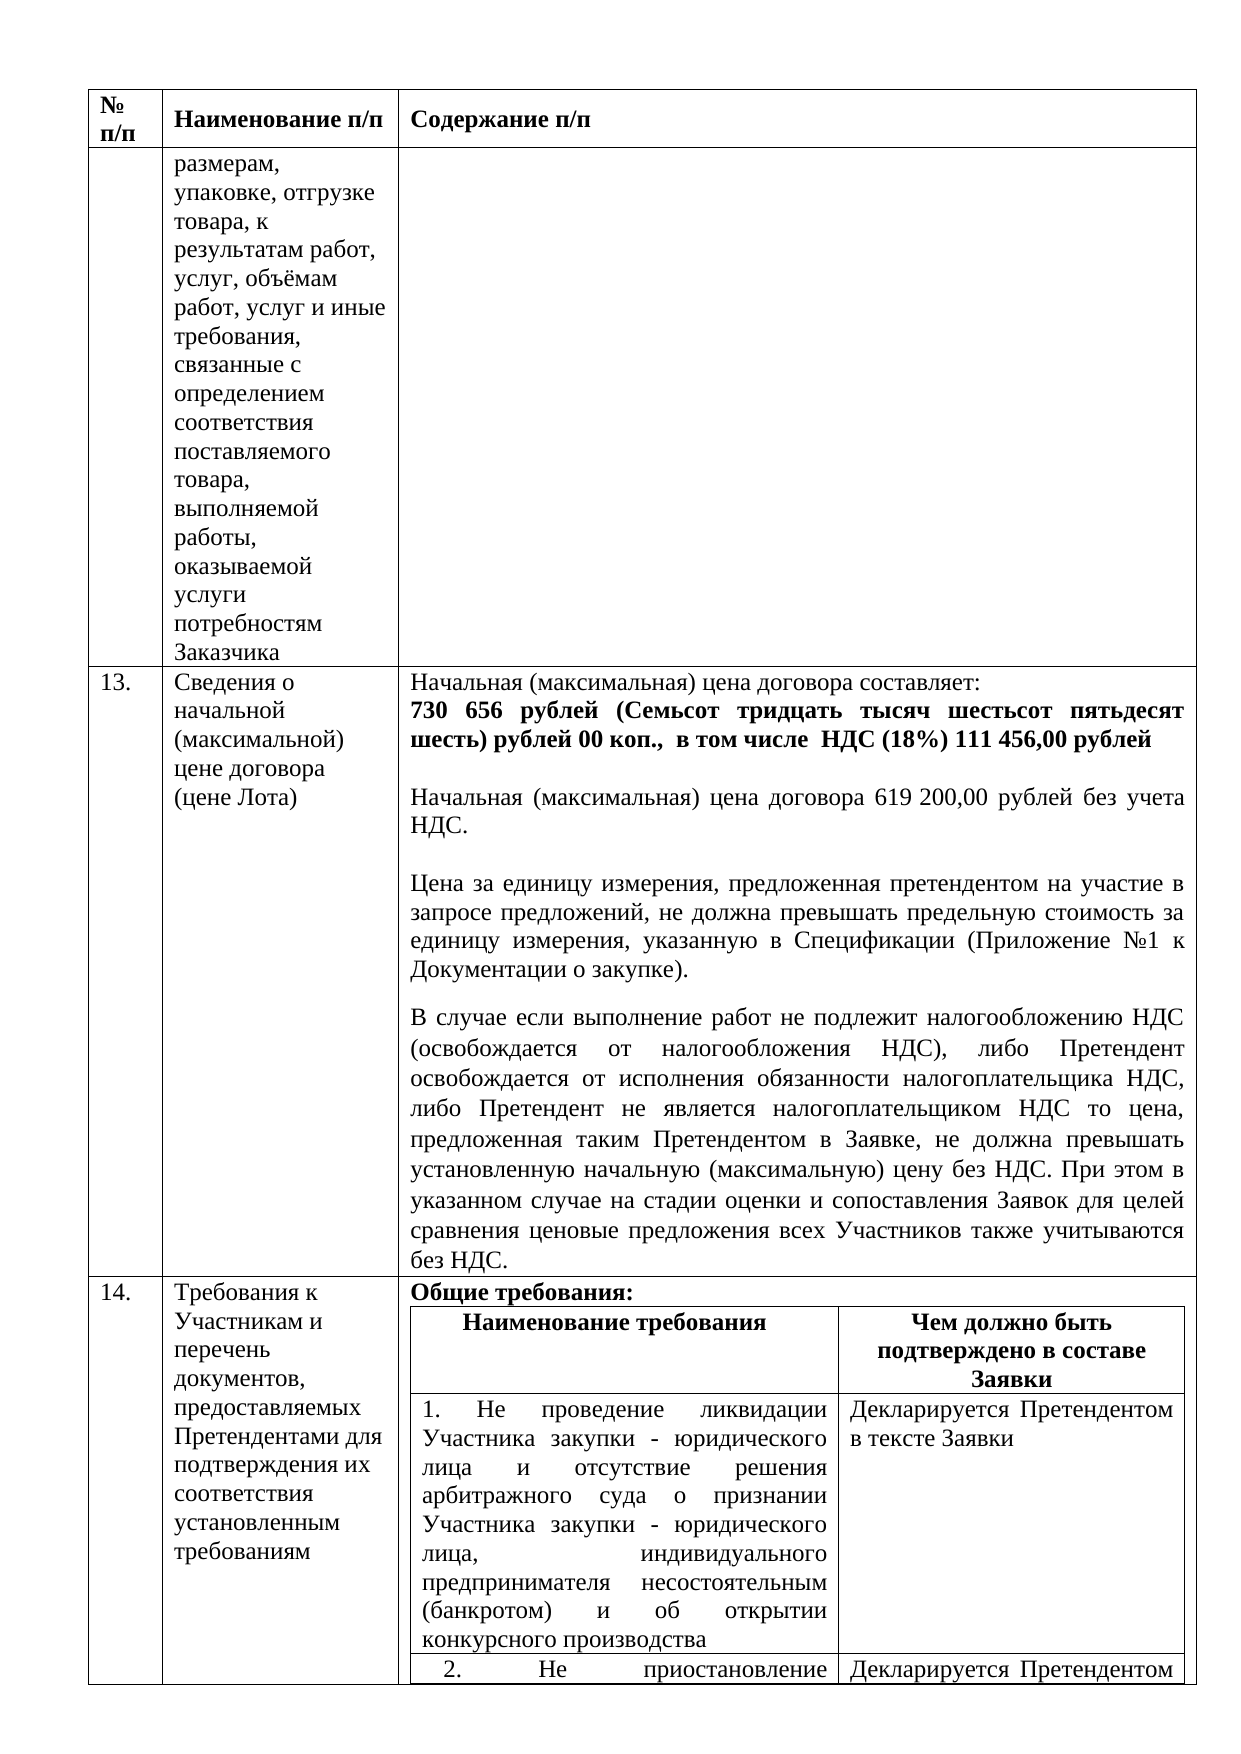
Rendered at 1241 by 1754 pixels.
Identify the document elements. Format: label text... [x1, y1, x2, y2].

table_header № п/п [89, 90, 162, 147]
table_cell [163, 148, 398, 666]
table_header Содержание п/п [399, 90, 1196, 147]
table_header Наименование п/п [163, 90, 398, 147]
table_cell Начальная (максимальная) цена договора составляет: 730 656 рублей (Семьсот тридцать тысяч шестьсот пятьдесят шесть) рублей 00 коп., в том числе НДС (18%) 111 456,00 рублей Начальная (максимальная) цена договора 619 200,00 рублей без учета НДС. Цена за единицу измерения, предложенная претендентом на участие в запросе предложений, не должна превышать предельную стоимость за единицу измерения, указанную в Спецификации (Приложение №1 к Документации о закупке). В случае если выполнение работ не подлежит налогообложению НДС (освобождается от налогообложения НДС), либо Претендент освобождается от исполнения обязанности налогоплательщика НДС, либо Претендент не является налогоплательщиком НДС то цена, предложенная таким Претендентом в Заявке, не должна превышать установленную начальную (максимальную) цену без НДС. При этом в указанном случае на стадии оценки и сопоставления Заявок для целей сравнения ценовые предложения всех Участников также учитываются без НДС. [399, 667, 1196, 1276]
table_cell [89, 667, 162, 1276]
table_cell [163, 1277, 398, 1684]
table_cell [89, 148, 162, 666]
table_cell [399, 148, 1196, 666]
table_cell [89, 1277, 162, 1684]
table_cell Сведения о начальной (максимальной) цене договора (цене Лота) [163, 667, 398, 1276]
